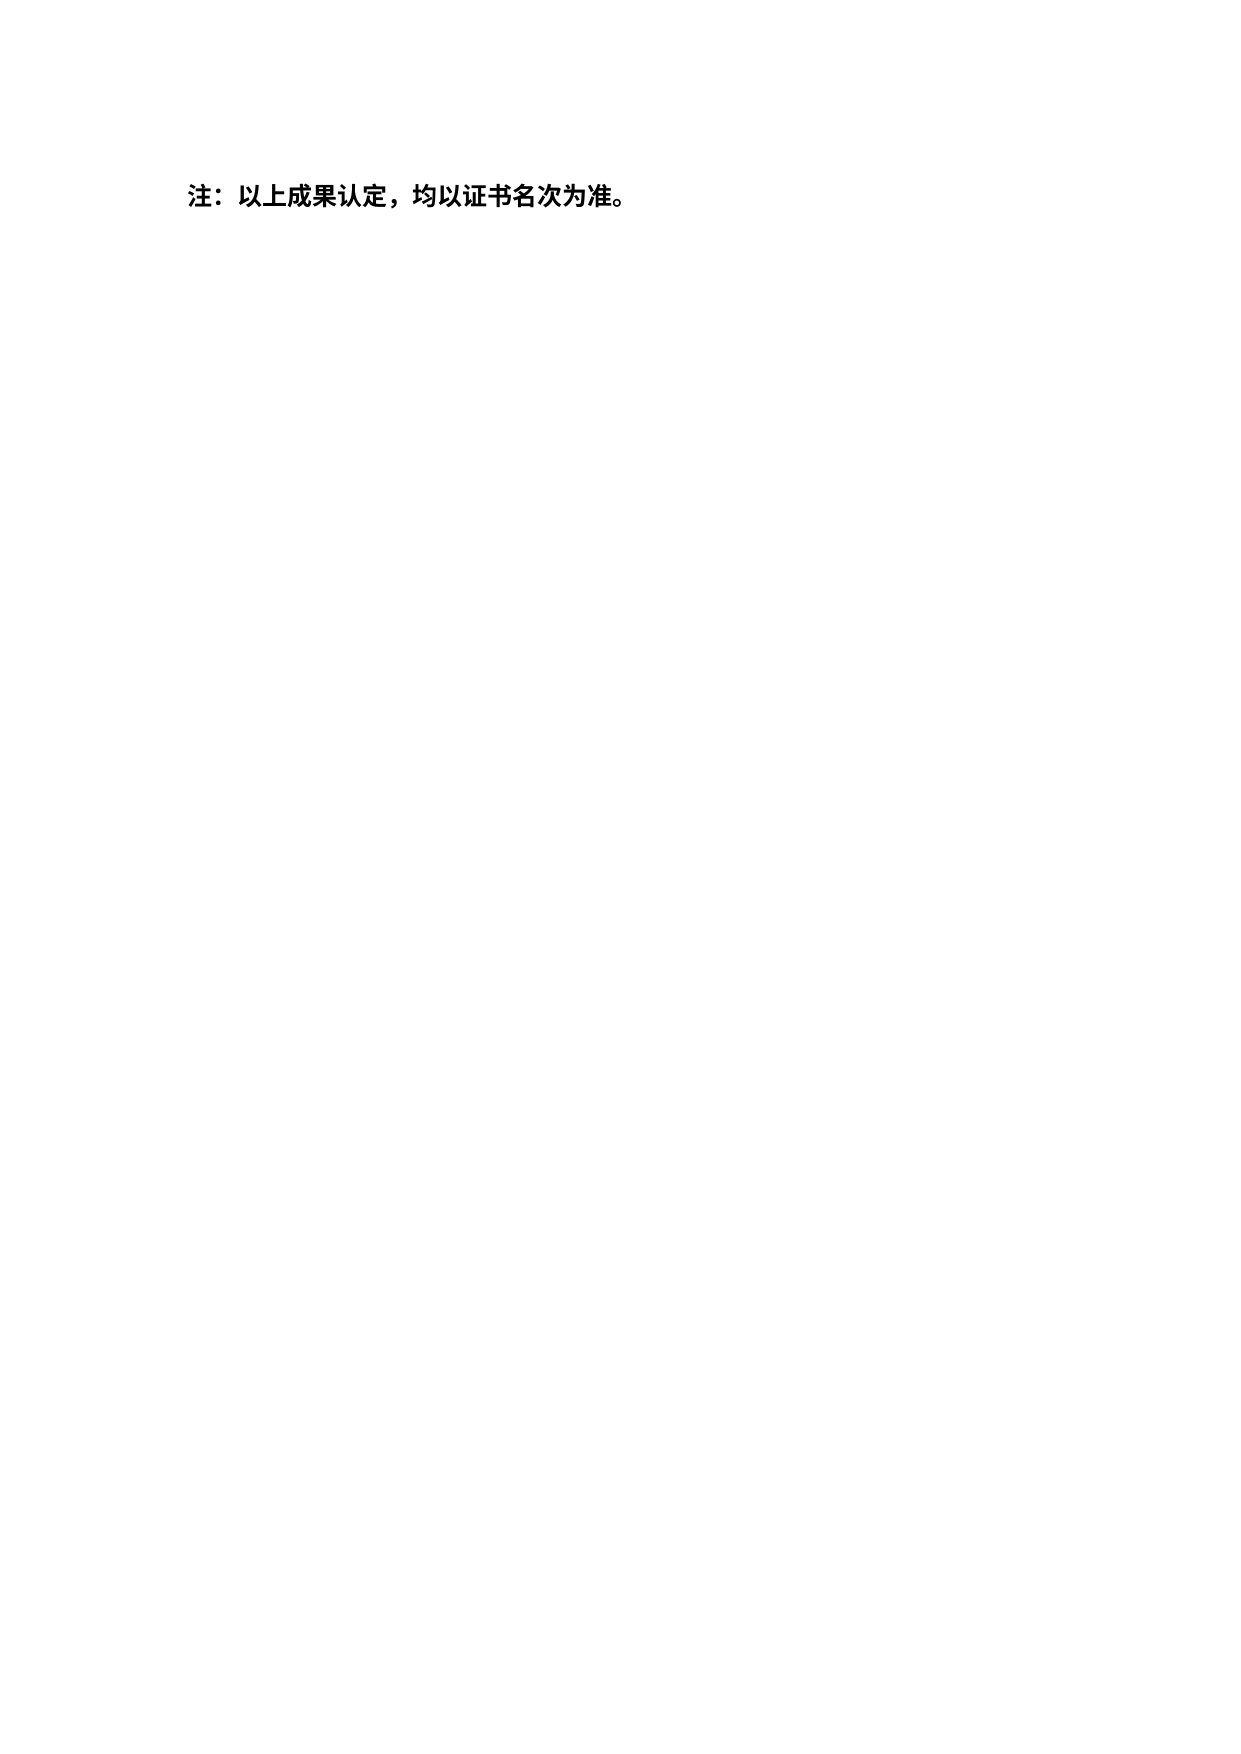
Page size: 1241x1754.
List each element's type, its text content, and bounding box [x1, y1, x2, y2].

text 注：以上成果认定，均以证书名次为准。 [187, 162, 1053, 227]
